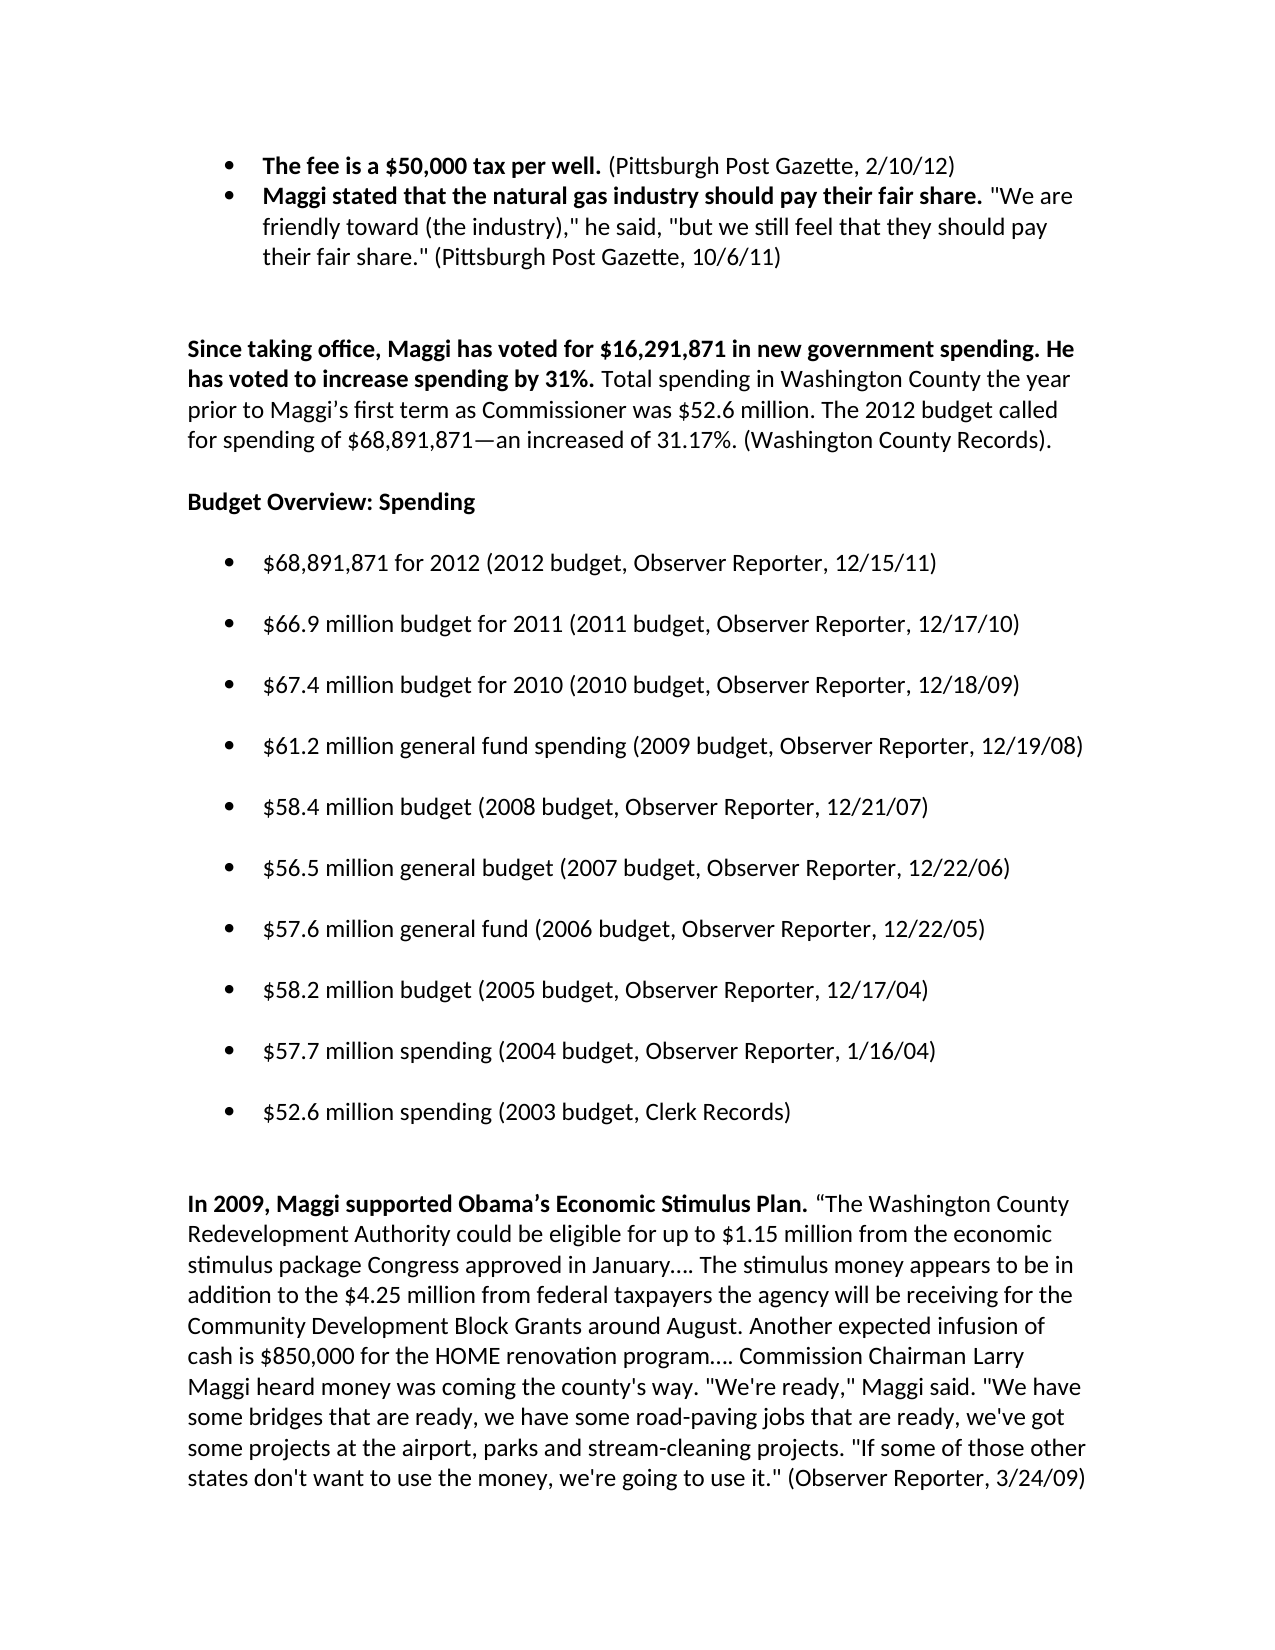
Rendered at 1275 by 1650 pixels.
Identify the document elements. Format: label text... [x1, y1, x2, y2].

text Budget Overview: Spending [187, 486, 1087, 516]
list $67.4 million budget for 2010 (2010 budget, Observer Reporter, 12/18/09) [225, 669, 1087, 699]
list $56.5 million general budget (2007 budget, Observer Reporter, 12/22/06) [225, 852, 1087, 882]
list $66.9 million budget for 2011 (2011 budget, Observer Reporter, 12/17/10) [225, 608, 1087, 638]
list $68,891,871 for 2012 (2012 budget, Observer Reporter, 12/15/11) [225, 547, 1087, 577]
list $58.4 million budget (2008 budget, Observer Reporter, 12/21/07) [225, 791, 1087, 821]
list $58.2 million budget (2005 budget, Observer Reporter, 12/17/04) [225, 974, 1087, 1004]
text Since taking office, Maggi has voted for $16,291,871 in new government spending. He has voted to increase spending by 31%. Total spending in Washington County the year prior to Maggi’s first term as Commissioner was $52.6 million. The 2012 budget called for spending of $68,891,871—an increased of 31.17%. (Washington County Records). [187, 333, 1087, 455]
list $61.2 million general fund spending (2009 budget, Observer Reporter, 12/19/08) [225, 730, 1087, 760]
list The fee is a $50,000 tax per well. (Pittsburgh Post Gazette, 2/10/12) [225, 150, 1087, 181]
text In 2009, Maggi supported Obama’s Economic Stimulus Plan. “The Washington County Redevelopment Authority could be eligible for up to $1.15 million from the economic stimulus package Congress approved in January…. The stimulus money appears to be in addition to the $4.25 million from federal taxpayers the agency will be receiving for the Community Development Block Grants around August. Another expected infusion of cash is $850,000 for the HOME renovation program…. Commission Chairman Larry Maggi heard money was coming the county's way. "We're ready," Maggi said. "We have some bridges that are ready, we have some road-paving jobs that are ready, we've got some projects at the airport, parks and stream-cleaning projects. "If some of those other states don't want to use the money, we're going to use it." (Observer Reporter, 3/24/09) [187, 1188, 1087, 1493]
list $52.6 million spending (2003 budget, Clerk Records) [225, 1096, 1087, 1127]
list Maggi stated that the natural gas industry should pay their fair share. "We are friendly toward (the industry)," he said, "but we still feel that they should pay their fair share." (Pittsburgh Post Gazette, 10/6/11) [225, 181, 1087, 272]
list $57.6 million general fund (2006 budget, Observer Reporter, 12/22/05) [225, 913, 1087, 943]
list $57.7 million spending (2004 budget, Observer Reporter, 1/16/04) [225, 1035, 1087, 1066]
